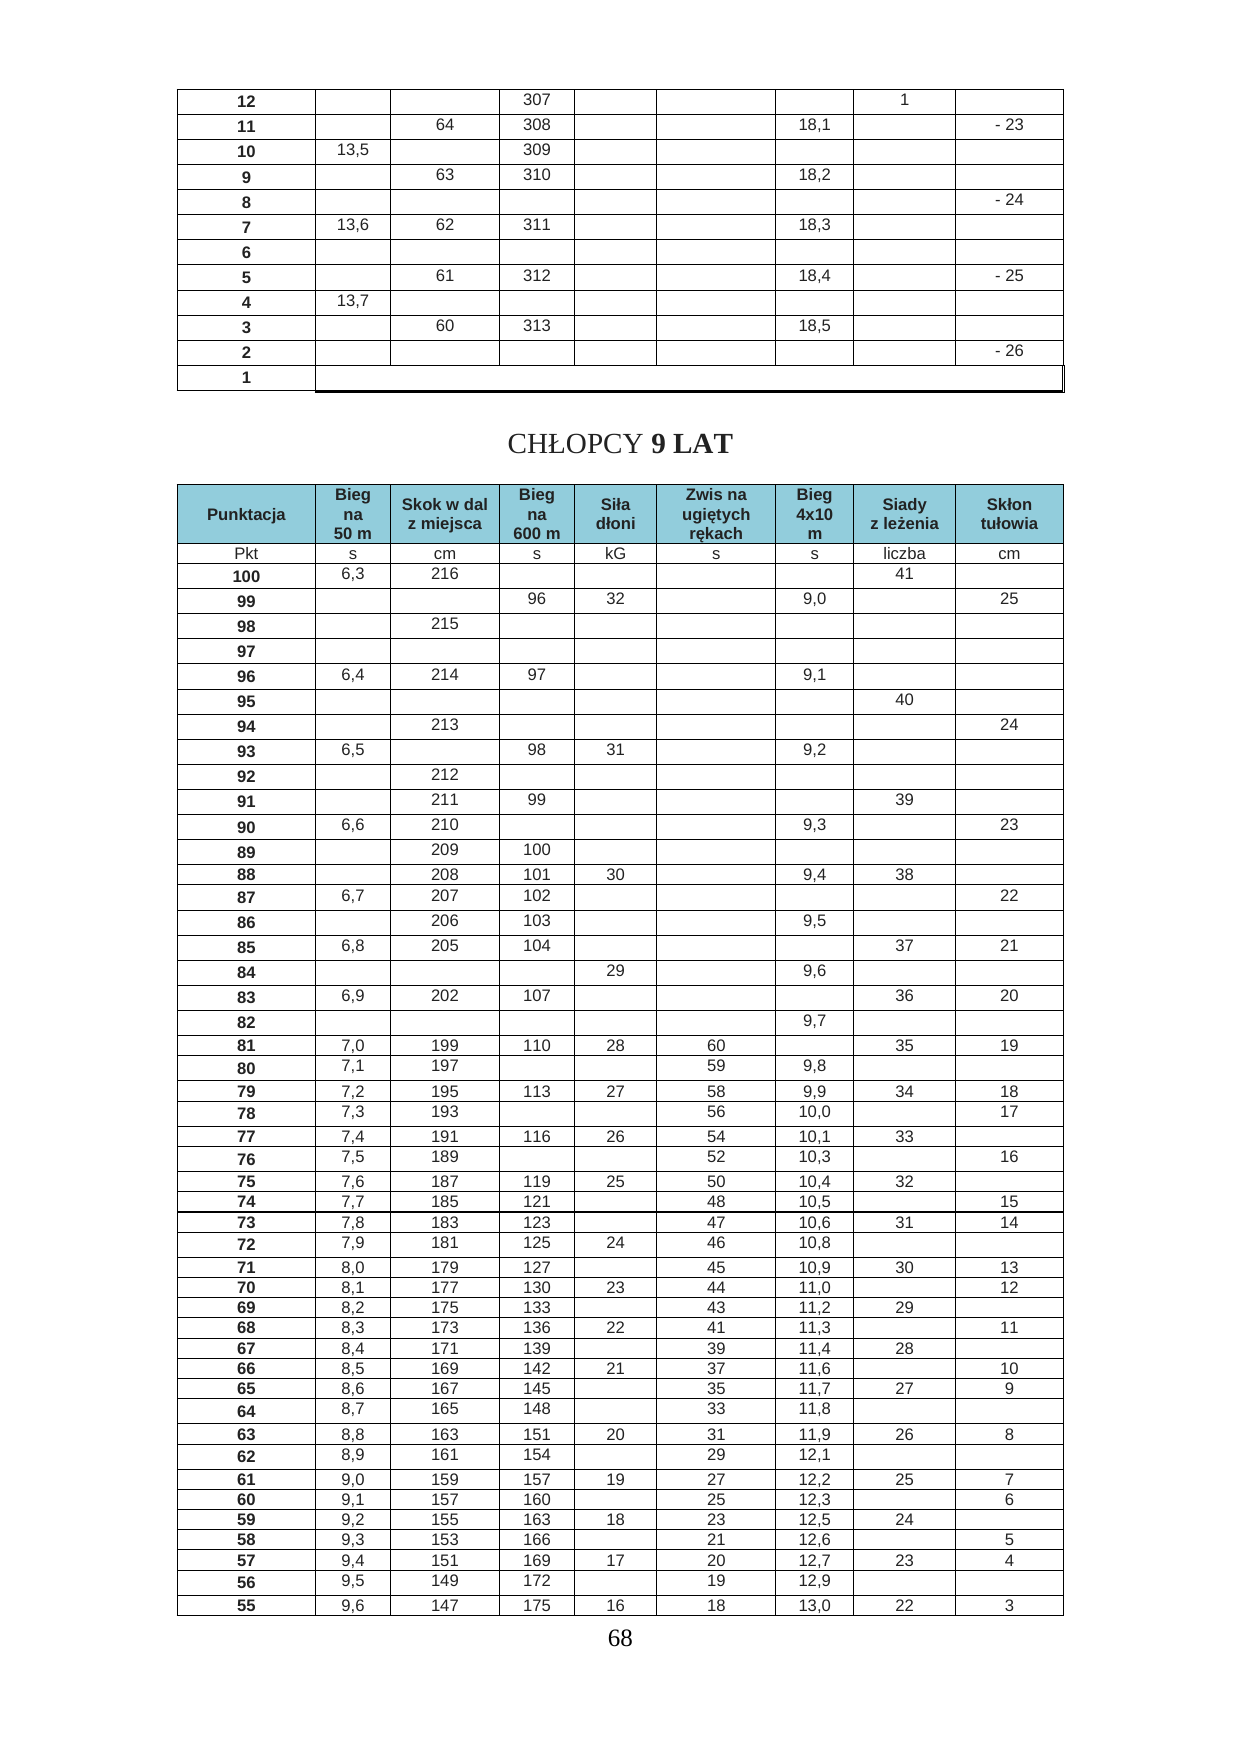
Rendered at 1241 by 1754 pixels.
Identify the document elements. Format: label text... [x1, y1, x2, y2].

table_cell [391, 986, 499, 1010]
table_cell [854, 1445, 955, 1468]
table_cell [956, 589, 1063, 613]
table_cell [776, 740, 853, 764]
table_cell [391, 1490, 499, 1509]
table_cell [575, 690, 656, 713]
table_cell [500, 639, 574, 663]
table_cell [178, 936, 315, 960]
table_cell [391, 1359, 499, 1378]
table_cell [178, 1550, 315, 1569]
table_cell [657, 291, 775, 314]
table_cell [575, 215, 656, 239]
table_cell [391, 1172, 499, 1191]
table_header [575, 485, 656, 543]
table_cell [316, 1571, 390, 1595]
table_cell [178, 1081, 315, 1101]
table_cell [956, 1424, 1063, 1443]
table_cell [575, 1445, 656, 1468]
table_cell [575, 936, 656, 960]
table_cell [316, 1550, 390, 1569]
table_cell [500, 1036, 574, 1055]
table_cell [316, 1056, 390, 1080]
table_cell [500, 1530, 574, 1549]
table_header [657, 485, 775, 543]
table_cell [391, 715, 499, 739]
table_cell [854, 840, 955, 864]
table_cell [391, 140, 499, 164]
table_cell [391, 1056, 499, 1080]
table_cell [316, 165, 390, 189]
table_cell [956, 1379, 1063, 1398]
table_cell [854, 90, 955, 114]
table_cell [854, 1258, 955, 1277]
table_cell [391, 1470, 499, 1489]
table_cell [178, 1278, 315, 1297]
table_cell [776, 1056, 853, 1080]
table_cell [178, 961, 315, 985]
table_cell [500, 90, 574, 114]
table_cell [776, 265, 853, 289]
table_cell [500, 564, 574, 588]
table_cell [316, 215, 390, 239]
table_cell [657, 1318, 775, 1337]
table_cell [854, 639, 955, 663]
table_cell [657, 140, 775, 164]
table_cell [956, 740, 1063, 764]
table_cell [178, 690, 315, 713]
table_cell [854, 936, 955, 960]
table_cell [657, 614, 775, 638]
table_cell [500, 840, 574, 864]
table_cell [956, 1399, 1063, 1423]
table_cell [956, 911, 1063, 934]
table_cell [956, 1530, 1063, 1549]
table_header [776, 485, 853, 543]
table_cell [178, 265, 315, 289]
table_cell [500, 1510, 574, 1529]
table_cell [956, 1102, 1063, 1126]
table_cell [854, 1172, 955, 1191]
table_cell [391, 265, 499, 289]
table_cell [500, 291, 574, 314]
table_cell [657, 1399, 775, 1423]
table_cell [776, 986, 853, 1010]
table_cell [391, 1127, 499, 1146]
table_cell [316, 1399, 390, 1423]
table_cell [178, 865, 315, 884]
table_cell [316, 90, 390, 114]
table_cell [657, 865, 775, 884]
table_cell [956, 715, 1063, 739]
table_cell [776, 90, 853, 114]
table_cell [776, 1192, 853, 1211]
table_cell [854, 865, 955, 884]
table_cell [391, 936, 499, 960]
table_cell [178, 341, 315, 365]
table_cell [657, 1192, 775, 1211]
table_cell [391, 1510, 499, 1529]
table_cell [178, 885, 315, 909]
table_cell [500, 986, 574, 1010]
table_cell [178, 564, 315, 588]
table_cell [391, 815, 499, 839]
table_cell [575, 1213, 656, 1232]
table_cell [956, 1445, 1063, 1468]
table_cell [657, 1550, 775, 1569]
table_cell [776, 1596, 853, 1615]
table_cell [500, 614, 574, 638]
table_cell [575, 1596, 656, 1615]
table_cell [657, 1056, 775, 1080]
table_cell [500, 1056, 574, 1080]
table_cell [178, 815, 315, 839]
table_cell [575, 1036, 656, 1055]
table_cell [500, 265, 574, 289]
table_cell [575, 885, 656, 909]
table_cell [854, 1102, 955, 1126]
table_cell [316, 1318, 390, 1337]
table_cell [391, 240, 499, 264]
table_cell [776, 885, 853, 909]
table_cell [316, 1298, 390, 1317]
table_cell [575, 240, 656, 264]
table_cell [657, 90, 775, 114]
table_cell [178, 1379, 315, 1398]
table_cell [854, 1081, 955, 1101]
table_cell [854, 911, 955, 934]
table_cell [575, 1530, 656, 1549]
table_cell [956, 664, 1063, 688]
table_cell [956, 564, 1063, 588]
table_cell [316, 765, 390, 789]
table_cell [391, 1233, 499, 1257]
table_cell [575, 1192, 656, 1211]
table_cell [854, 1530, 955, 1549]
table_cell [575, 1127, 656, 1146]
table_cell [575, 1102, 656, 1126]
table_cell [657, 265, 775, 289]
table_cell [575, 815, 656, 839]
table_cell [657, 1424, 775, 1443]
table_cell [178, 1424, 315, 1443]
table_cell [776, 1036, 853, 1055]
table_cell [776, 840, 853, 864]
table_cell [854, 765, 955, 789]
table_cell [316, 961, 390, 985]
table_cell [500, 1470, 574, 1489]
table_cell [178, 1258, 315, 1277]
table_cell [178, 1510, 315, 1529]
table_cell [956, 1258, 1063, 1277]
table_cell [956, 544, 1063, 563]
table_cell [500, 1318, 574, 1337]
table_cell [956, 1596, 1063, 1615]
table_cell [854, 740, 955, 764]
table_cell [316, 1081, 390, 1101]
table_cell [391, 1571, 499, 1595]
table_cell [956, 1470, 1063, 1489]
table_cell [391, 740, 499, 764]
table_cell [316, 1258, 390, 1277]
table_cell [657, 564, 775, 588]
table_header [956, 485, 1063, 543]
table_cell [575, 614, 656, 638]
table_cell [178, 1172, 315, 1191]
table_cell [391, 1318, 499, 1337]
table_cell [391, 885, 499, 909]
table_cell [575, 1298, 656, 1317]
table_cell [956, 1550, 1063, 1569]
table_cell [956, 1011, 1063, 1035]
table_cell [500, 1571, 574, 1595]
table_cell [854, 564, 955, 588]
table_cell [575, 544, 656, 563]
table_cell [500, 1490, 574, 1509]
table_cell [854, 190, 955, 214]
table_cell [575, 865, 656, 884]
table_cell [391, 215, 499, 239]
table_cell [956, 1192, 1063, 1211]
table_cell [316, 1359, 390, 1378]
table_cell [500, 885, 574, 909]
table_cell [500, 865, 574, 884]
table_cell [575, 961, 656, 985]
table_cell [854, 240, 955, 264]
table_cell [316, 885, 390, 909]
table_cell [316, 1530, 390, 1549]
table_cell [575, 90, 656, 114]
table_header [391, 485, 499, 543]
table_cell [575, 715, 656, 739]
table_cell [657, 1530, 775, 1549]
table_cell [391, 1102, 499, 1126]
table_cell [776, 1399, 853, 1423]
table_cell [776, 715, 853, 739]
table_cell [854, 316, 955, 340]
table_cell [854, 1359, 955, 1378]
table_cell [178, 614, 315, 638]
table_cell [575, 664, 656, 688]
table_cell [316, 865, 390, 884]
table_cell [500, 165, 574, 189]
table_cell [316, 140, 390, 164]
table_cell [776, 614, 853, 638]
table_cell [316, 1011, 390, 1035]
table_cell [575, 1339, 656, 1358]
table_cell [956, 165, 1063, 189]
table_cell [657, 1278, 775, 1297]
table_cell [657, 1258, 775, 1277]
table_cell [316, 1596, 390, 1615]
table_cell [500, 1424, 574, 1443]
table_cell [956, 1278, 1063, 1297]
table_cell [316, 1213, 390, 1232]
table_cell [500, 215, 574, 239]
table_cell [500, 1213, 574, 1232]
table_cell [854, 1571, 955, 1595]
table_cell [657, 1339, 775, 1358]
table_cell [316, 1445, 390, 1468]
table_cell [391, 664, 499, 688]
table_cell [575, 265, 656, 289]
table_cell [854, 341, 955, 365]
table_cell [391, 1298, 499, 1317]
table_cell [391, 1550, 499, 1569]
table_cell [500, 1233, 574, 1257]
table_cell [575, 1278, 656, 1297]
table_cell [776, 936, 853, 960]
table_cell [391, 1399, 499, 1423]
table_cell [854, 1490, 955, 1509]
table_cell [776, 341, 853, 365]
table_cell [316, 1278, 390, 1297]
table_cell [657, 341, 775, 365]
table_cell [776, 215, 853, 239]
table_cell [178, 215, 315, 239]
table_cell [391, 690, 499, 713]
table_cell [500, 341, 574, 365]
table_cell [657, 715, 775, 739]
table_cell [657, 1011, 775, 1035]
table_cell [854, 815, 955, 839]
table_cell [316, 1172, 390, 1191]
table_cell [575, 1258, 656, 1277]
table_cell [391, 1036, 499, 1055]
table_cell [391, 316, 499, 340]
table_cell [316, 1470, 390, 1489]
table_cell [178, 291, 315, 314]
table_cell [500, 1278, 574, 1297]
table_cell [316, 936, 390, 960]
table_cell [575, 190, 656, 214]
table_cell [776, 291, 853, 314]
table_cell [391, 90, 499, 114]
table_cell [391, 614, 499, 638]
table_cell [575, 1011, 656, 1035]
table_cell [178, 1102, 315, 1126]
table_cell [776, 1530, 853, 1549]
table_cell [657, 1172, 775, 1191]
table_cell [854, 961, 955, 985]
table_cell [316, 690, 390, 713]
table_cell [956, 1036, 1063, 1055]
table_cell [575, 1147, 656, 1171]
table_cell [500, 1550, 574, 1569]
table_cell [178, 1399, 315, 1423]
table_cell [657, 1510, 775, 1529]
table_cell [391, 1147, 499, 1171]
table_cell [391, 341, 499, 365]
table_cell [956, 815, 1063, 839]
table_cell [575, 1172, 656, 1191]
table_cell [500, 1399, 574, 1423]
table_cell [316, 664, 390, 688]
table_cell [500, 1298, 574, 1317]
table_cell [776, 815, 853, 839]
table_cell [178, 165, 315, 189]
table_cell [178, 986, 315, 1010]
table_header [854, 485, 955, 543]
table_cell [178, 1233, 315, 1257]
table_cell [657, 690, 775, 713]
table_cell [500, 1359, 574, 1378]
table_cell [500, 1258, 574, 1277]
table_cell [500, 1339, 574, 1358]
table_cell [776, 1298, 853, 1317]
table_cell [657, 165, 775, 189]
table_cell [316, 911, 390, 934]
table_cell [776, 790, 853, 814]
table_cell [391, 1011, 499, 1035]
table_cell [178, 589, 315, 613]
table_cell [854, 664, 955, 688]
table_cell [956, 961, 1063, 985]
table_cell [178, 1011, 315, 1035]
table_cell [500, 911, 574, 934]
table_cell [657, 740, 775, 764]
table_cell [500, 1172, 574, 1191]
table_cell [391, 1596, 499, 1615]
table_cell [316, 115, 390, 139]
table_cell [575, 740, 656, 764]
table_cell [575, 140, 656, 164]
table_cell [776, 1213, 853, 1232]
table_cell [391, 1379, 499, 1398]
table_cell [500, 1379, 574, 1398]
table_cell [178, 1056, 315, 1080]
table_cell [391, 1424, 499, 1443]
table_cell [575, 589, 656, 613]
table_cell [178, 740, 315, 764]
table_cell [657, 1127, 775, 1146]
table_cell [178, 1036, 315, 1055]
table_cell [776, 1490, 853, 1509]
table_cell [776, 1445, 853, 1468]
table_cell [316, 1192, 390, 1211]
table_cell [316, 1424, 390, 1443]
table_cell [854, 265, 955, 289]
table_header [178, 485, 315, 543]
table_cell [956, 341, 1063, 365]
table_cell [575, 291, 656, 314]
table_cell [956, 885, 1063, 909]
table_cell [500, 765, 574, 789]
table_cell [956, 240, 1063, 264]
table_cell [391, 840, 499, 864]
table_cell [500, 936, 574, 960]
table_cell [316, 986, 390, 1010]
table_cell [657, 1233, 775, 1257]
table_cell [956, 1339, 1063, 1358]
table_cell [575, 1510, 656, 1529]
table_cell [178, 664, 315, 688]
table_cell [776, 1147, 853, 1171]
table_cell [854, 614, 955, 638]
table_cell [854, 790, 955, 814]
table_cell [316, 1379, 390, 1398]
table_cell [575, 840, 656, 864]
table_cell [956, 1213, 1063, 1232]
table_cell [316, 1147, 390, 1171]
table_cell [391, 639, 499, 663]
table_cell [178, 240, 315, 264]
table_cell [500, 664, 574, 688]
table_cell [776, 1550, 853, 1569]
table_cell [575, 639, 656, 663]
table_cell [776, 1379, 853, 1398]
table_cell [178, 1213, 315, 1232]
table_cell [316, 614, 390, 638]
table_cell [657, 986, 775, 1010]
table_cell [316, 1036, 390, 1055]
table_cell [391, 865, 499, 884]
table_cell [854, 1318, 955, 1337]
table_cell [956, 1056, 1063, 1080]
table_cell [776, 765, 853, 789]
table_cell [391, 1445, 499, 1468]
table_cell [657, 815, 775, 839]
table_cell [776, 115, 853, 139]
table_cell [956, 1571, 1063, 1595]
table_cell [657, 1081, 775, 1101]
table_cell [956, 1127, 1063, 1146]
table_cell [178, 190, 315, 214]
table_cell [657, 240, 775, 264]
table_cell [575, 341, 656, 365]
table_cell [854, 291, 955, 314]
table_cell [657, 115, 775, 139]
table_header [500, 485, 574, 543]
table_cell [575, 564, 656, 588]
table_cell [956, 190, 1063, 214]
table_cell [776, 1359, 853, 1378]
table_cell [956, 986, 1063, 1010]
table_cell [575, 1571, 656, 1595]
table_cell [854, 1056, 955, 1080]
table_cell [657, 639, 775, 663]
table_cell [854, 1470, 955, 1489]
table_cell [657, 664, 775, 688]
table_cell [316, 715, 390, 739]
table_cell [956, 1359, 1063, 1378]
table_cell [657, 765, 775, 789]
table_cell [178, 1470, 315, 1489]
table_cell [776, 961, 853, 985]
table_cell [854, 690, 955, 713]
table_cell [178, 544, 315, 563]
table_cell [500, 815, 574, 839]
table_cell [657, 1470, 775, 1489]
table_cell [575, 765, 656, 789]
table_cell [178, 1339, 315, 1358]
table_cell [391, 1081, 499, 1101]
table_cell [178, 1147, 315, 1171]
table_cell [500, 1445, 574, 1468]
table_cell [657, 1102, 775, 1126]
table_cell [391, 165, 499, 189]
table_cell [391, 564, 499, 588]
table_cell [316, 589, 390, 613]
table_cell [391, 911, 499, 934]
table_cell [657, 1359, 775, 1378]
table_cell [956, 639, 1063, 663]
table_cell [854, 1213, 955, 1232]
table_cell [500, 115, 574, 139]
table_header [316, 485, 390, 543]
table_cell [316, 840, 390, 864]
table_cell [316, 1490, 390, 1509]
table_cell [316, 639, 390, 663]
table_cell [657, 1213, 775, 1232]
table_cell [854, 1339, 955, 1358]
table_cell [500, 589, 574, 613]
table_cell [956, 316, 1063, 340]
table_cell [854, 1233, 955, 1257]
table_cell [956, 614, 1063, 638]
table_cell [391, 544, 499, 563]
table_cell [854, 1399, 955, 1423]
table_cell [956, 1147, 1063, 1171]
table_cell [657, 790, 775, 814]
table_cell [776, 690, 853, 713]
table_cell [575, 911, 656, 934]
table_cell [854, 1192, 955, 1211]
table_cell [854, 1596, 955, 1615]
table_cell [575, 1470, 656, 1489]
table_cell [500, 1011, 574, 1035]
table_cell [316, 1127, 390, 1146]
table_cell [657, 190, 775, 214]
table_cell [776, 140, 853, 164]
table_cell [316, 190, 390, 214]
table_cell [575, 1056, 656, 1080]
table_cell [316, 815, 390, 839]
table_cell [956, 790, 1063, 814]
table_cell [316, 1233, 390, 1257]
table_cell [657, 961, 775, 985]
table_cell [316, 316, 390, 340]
text CHŁOPCY 9 LAT [148, 427, 1092, 460]
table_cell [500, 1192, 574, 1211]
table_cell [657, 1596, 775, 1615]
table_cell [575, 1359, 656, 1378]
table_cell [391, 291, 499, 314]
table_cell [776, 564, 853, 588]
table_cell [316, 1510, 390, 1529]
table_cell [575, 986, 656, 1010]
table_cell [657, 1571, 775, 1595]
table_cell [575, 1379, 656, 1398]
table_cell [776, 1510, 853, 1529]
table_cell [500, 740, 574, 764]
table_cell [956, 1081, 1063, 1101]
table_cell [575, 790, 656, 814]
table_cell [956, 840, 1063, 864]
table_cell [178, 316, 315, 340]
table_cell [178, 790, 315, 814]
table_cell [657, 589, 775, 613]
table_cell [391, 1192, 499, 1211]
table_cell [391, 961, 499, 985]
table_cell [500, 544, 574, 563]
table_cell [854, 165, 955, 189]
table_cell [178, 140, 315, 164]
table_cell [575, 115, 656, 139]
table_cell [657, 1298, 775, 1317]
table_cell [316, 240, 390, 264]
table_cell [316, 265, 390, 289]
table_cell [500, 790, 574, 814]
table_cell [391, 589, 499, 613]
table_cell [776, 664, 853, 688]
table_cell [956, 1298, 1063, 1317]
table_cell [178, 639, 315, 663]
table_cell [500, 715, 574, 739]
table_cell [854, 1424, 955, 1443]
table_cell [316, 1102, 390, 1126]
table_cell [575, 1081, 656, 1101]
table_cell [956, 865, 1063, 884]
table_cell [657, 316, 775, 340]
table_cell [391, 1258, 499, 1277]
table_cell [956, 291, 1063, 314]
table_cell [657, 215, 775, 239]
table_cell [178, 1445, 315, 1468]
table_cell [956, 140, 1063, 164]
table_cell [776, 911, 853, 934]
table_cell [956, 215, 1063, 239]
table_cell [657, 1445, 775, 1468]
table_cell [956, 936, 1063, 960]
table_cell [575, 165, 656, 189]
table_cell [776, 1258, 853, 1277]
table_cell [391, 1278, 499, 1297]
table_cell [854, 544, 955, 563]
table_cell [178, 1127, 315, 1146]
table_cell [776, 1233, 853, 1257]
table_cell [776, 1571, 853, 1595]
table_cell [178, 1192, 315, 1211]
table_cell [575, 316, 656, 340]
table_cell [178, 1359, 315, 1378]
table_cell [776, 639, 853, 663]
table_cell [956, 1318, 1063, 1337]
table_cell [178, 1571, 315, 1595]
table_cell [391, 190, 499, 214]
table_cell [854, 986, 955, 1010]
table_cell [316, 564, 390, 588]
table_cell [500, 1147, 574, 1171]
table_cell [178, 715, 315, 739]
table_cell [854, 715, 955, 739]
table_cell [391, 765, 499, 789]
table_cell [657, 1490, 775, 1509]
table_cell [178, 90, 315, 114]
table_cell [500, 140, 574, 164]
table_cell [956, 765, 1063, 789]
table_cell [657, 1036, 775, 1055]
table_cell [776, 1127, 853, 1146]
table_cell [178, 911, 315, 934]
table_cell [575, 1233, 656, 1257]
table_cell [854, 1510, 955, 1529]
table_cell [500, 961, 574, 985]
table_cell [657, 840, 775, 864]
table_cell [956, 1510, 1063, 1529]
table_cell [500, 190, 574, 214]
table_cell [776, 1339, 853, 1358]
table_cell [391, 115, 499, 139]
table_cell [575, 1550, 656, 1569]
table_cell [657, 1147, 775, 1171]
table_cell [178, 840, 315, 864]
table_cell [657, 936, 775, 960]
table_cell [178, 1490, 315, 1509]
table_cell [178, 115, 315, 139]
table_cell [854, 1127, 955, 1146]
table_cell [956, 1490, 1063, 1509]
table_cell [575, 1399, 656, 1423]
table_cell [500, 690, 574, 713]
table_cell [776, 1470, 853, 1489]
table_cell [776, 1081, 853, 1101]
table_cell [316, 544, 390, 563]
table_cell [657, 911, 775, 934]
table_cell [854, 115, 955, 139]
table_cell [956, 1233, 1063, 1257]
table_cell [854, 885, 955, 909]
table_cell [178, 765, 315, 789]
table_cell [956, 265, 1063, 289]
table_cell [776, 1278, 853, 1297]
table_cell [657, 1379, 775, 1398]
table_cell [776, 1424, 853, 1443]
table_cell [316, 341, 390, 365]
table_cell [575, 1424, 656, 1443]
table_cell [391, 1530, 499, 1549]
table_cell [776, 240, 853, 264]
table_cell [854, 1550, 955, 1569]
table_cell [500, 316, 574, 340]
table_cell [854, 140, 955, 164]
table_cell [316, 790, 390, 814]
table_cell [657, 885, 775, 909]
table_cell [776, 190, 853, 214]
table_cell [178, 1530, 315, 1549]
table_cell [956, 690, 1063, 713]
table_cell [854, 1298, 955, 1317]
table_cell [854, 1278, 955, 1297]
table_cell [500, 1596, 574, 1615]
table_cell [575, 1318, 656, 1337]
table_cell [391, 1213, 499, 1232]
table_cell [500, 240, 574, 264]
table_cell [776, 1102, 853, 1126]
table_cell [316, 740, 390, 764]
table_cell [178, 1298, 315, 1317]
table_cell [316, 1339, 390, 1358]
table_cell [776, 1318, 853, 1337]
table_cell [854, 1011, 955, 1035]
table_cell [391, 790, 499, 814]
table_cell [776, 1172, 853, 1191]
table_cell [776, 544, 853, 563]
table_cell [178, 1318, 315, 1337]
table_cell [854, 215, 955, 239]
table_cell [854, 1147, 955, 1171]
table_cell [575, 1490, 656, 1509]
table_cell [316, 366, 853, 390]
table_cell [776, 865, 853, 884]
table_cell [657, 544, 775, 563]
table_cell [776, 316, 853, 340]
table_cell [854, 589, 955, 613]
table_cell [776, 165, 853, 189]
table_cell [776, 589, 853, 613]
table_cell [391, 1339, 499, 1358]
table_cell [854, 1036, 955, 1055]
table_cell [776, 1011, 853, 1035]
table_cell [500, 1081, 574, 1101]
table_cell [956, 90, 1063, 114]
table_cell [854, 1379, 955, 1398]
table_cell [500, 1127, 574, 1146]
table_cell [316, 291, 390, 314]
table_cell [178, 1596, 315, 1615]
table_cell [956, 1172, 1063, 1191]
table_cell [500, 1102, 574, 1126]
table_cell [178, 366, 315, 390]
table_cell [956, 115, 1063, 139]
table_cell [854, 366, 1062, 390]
